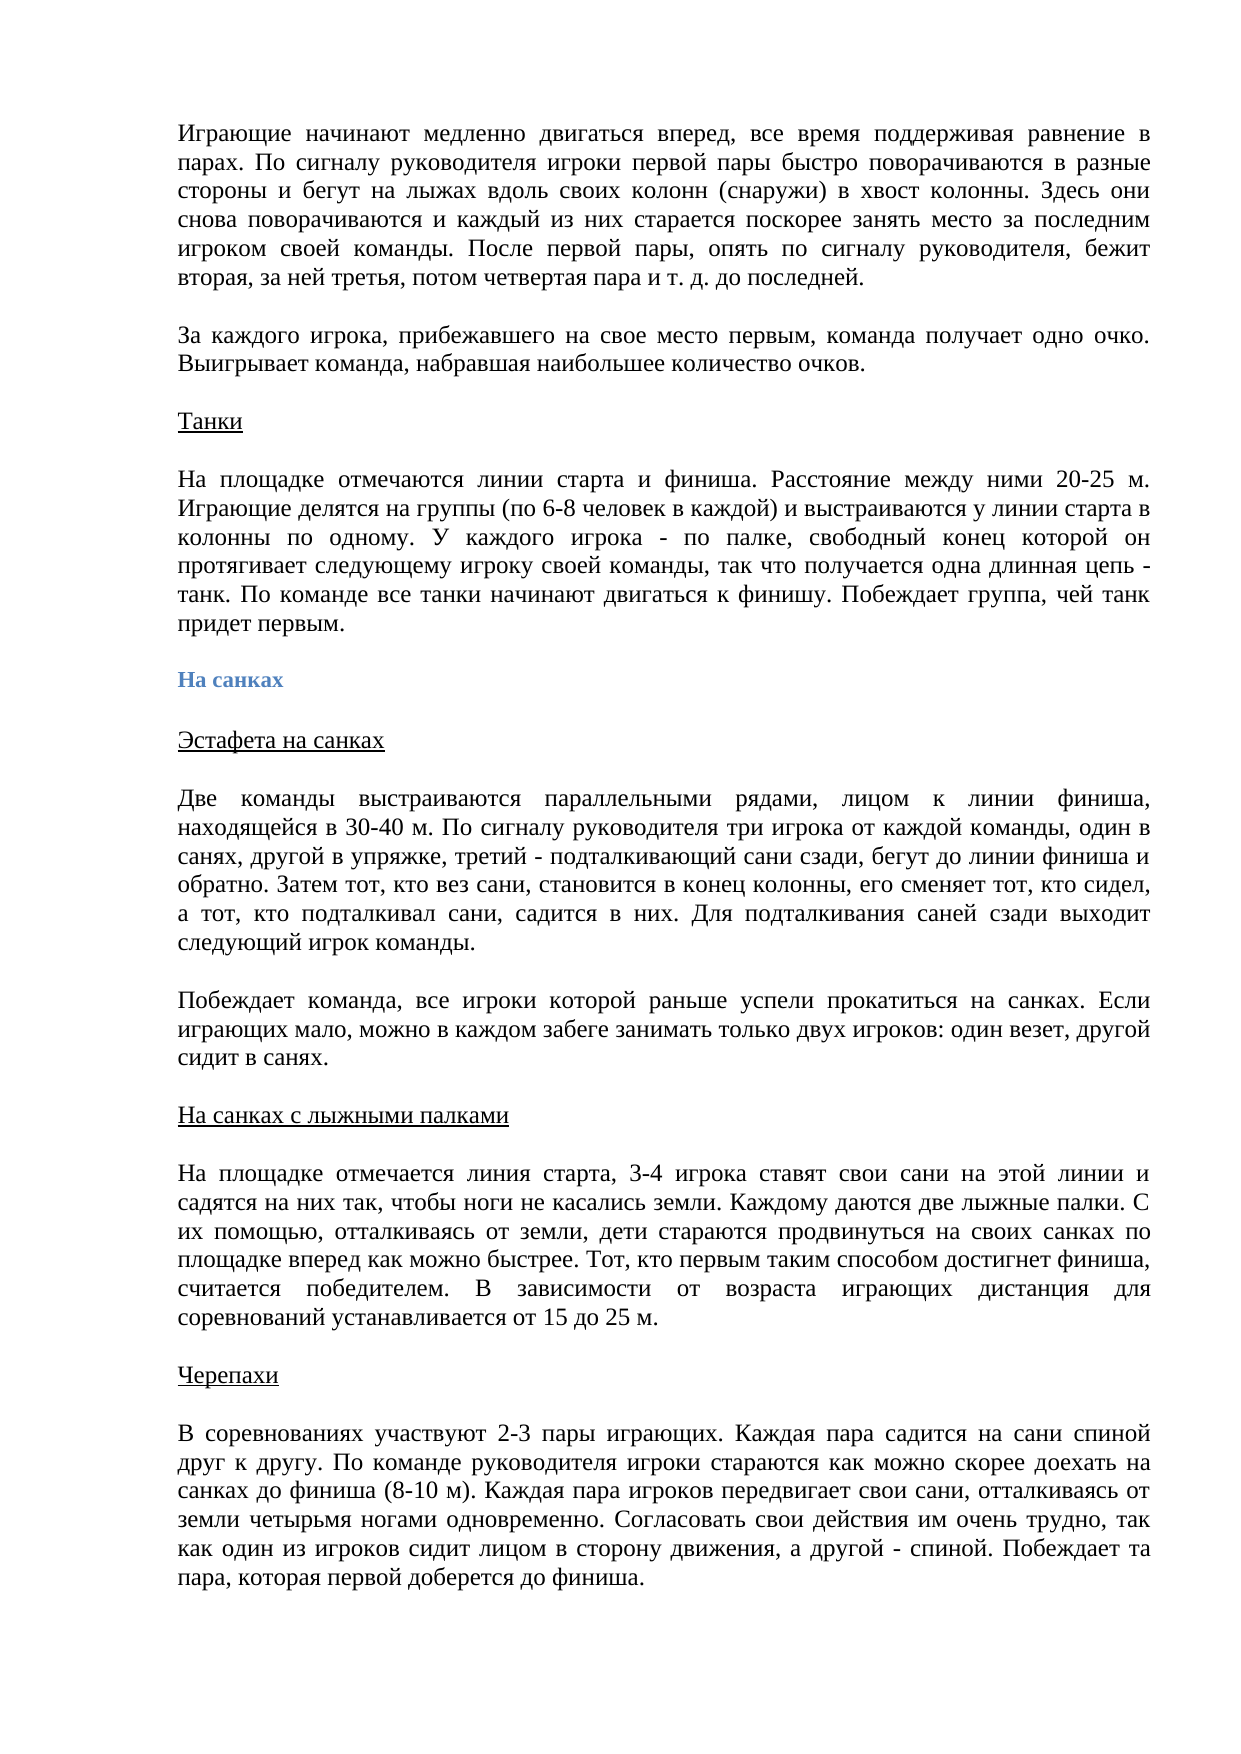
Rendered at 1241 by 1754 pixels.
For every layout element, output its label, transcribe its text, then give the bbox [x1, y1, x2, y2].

subtitle На санках [177, 666, 1152, 692]
text На площадке отмечаются линии старта и финиша. Расстояние между ними 20-25 м. Играющие делятся на группы (по 6-8 человек в каждой) и выстраиваются у линии старта в колонны по одному. У каждого игрока - по палке, свободный конец которой он протягивает следующему игроку своей команды, так что получается одна длинная цепь - танк. По команде все танки начинают двигаться к финишу. Побеждает группа, чей танк придет первым. [177, 464, 1152, 637]
text Танки [177, 406, 1152, 435]
text Побеждает команда, все игроки которой раньше успели прокатиться на санках. Если играющих мало, можно в каждом забеге занимать только двух игроков: один везет, другой сидит в санях. [177, 985, 1152, 1071]
text В соревнованиях участвуют 2-3 пары играющих. Каждая пара садится на сани спиной друг к другу. По команде руководителя игроки стараются как можно скорее доехать на санках до финиша (8-10 м). Каждая пара игроков передвигает свои сани, отталкиваясь от земли четырьмя ногами одновременно. Согласовать свои действия им очень трудно, так как один из игроков сидит лицом в сторону движения, а другой - спиной. Побеждает та пара, которая первой доберется до финиша. [177, 1418, 1152, 1590]
text Две команды выстраиваются параллельными рядами, лицом к линии финиша, находящейся в 30-40 м. По сигналу руководителя три игрока от каждой команды, один в санях, другой в упряжке, третий - подталкивающий сани сзади, бегут до линии финиша и обратно. Затем тот, кто вез сани, становится в конец колонны, его сменяет тот, кто сидел, а тот, кто подталкивал сани, садится в них. Для подталкивания саней сзади выходит следующий игрок команды. [177, 783, 1152, 956]
text Эстафета на санках [177, 725, 1152, 754]
text Играющие начинают медленно двигаться вперед, все время поддерживая равнение в парах. По сигналу руководителя игроки первой пары быстро поворачиваются в разные стороны и бегут на лыжах вдоль своих колонн (снаружи) в хвост колонны. Здесь они снова поворачиваются и каждый из них старается поскорее занять место за последним игроком своей команды. После первой пары, опять по сигналу руководителя, бежит вторая, за ней третья, потом четвертая пара и т. д. до последней. [177, 118, 1152, 291]
text Черепахи [177, 1360, 1152, 1389]
text На санках с лыжными палками [177, 1100, 1152, 1129]
text На площадке отмечается линия старта, 3-4 игрока ставят свои сани на этой линии и садятся на них так, чтобы ноги не касались земли. Каждому даются две лыжные палки. С их помощью, отталкиваясь от земли, дети стараются продвинуться на своих санках по площадке вперед как можно быстрее. Тот, кто первым таким способом достигнет финиша, считается победителем. В зависимости от возраста играющих дистанция для соревнований устанавливается от 15 до 25 м. [177, 1158, 1152, 1331]
text За каждого игрока, прибежавшего на свое место первым, команда получает одно очко. Выигрывает команда, набравшая наибольшее количество очков. [177, 320, 1152, 377]
